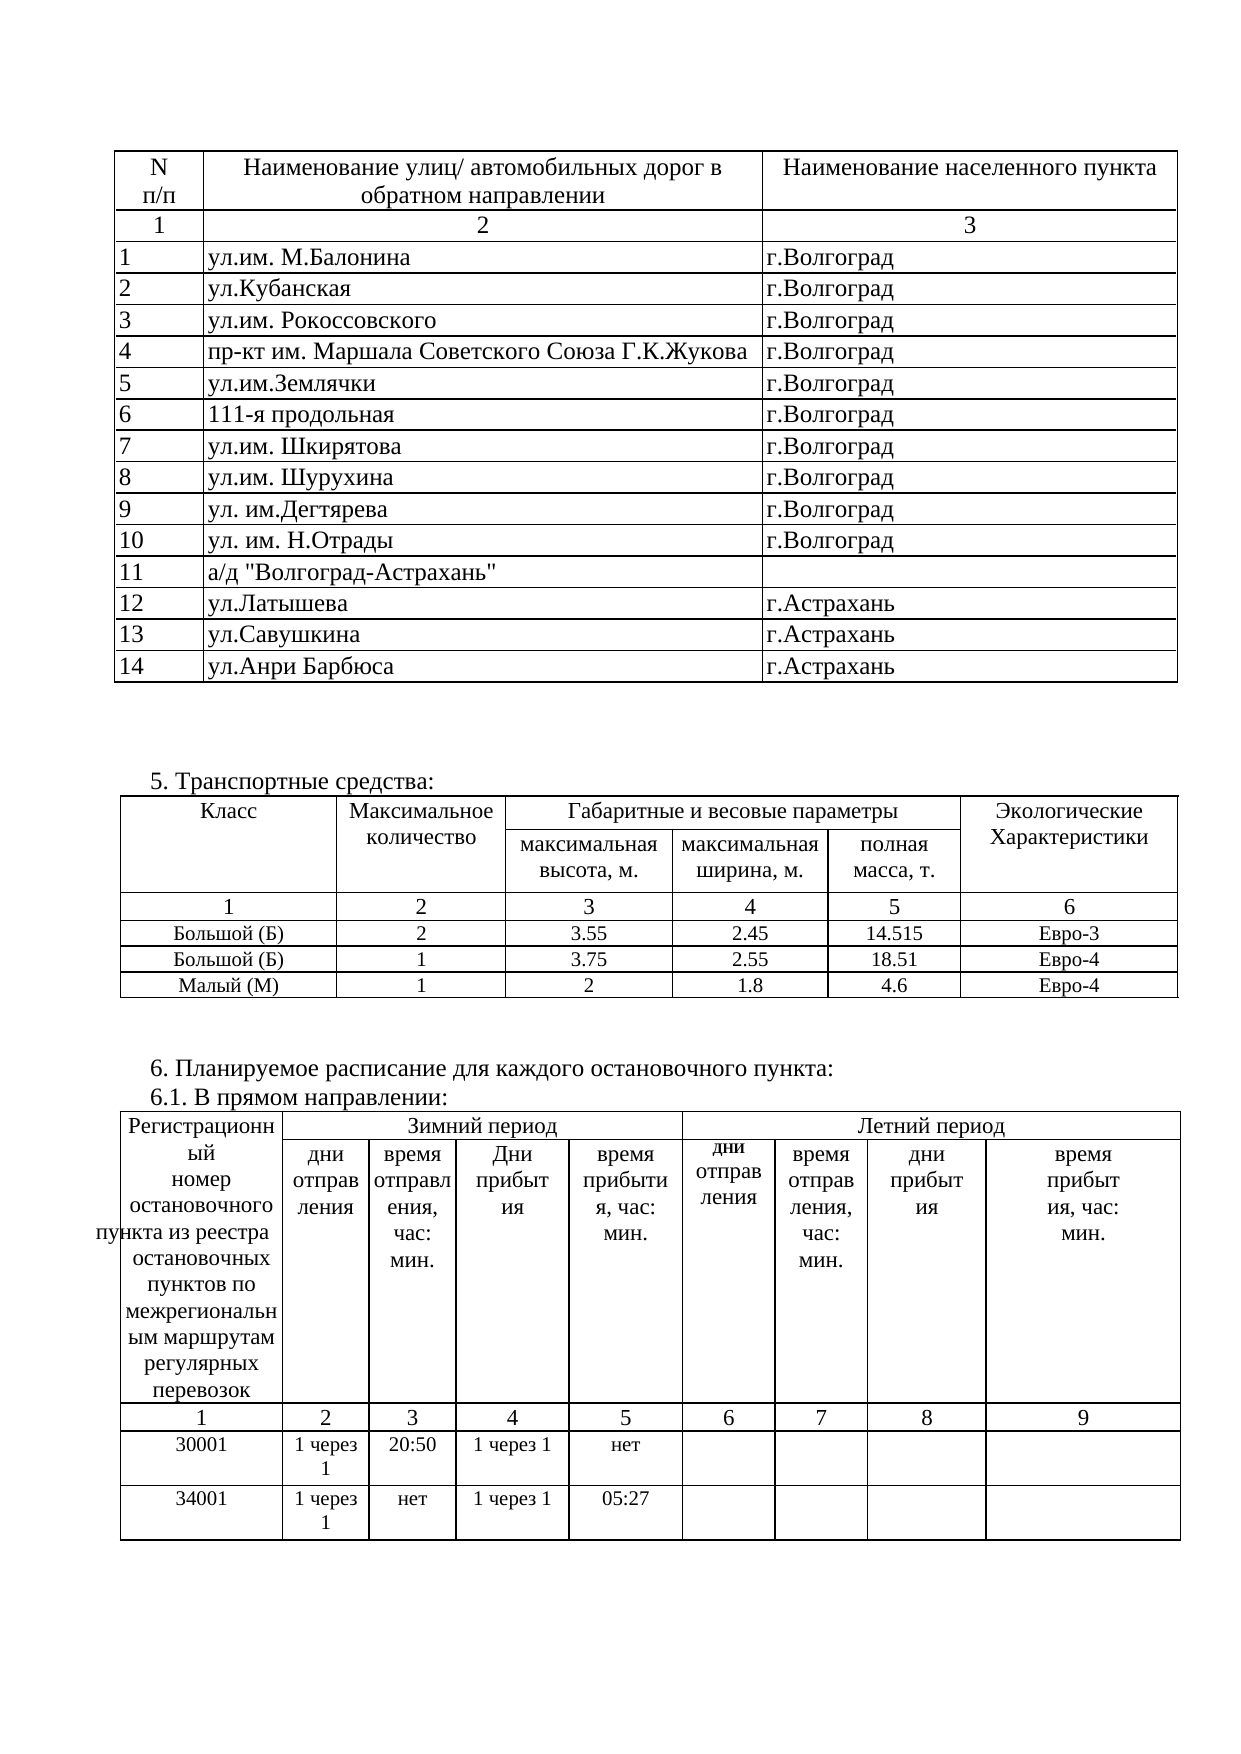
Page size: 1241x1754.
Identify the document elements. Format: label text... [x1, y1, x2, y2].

table_cell г.Волгоград [763, 335, 1177, 366]
table_cell 3.75 [506, 947, 672, 971]
table_cell Евро-4 [961, 947, 1177, 971]
table_cell пр-кт им. Маршала Советского Союза Г.К.Жукова [204, 337, 762, 366]
table_cell максимальная высота, м. [506, 830, 672, 892]
table_cell 10 [115, 525, 203, 555]
table_cell 2 [115, 273, 203, 303]
table_cell 3 [763, 209, 1177, 241]
table_cell 7 [776, 1404, 867, 1430]
table_cell 2 [506, 973, 672, 997]
table_cell 34001 [121, 1486, 282, 1539]
table_cell 2.45 [673, 921, 827, 945]
table_cell ул.Кубанская [204, 274, 762, 303]
text 5. Транспортные средства: [150, 766, 1090, 795]
table_cell 8 [868, 1404, 985, 1430]
table_cell 05:27 [570, 1486, 682, 1539]
table_cell г.Волгоград [763, 461, 1177, 492]
table_cell 1 [337, 947, 505, 971]
table_cell 4 [673, 893, 827, 920]
table_header Экологические Характеристики [961, 797, 1177, 892]
table_cell 6 [115, 399, 203, 429]
table_cell нет [370, 1486, 455, 1539]
table_cell 3 [506, 893, 672, 920]
table_cell 30001 [121, 1432, 282, 1484]
table_cell 4 [115, 336, 203, 366]
table_cell 2 [337, 893, 505, 920]
table_cell Евро-3 [961, 921, 1177, 945]
table_cell ул.Савушкина [204, 620, 762, 649]
table_cell ДНИ отправ ления [683, 1140, 774, 1402]
table_cell [776, 1432, 867, 1484]
table_cell [763, 555, 1177, 587]
table_header N п/п [115, 152, 203, 209]
table_cell 3 [115, 305, 203, 335]
table_cell ул.Анри Барбюса [204, 651, 762, 681]
text 6.1. В прямом направлении: [150, 1082, 1090, 1111]
table_cell 6 [683, 1404, 774, 1430]
table_cell 5 [829, 893, 960, 920]
table_cell а/д "Волгоград-Астрахань" [204, 557, 762, 587]
table_cell 2 [283, 1404, 368, 1430]
table_header Зимний период [283, 1112, 682, 1139]
table_cell 2 [204, 211, 762, 241]
table_cell полная масса, т. [829, 830, 960, 892]
table_cell 5 [115, 368, 203, 398]
table_cell ул.им. Рокоссовского [204, 305, 762, 335]
table_cell 9 [115, 493, 203, 524]
table_cell [987, 1486, 1180, 1539]
table_cell 1.8 [673, 973, 827, 997]
table_cell Дни прибыт ия [457, 1140, 568, 1402]
table_cell 18.51 [829, 947, 960, 971]
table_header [121, 1112, 282, 1402]
table_cell [868, 1486, 985, 1539]
table_cell максимальная ширина, м. [673, 830, 827, 892]
table_cell Евро-4 [961, 973, 1177, 997]
table_cell ул.им. М.Балонина [204, 242, 762, 272]
table_cell ул.Латышева [204, 588, 762, 618]
table_cell ул. им. Н.Отрады [204, 525, 762, 555]
table_cell время отправл ения, час: мин. [370, 1140, 455, 1402]
table_cell г.Волгоград [763, 272, 1177, 303]
table_cell г.Астрахань [763, 650, 1177, 681]
table_cell время прибыт ия, час: мин. [987, 1140, 1180, 1402]
table_cell время прибыти я, час: мин. [570, 1140, 682, 1402]
table_cell 3 [370, 1404, 455, 1430]
table_cell 4.6 [829, 973, 960, 997]
table_header Габаритные и весовые параметры [506, 797, 960, 828]
table_cell 9 [987, 1404, 1180, 1430]
table_cell 1 [115, 242, 203, 272]
table_cell 1 [121, 893, 336, 920]
table_cell г.Волгоград [763, 366, 1177, 398]
table_cell г.Волгоград [763, 241, 1177, 272]
table_cell 3.55 [506, 921, 672, 945]
table_cell дни прибыт ия [868, 1140, 985, 1402]
table_cell 13 [115, 619, 203, 649]
table_header Класс [121, 797, 336, 892]
table_cell 4 [457, 1404, 568, 1430]
table_cell время отправ ления, час: мин. [776, 1140, 867, 1402]
table_cell ул. им.Дегтярева [204, 494, 762, 524]
table_header Максимальное количество [337, 797, 505, 892]
table_cell 1 через 1 [283, 1486, 368, 1539]
table_cell г.Волгоград [763, 429, 1177, 461]
table_cell 1 [337, 973, 505, 997]
table_cell [683, 1432, 774, 1484]
table_cell г.Волгоград [763, 398, 1177, 429]
table_cell г.Астрахань [763, 618, 1177, 649]
table_cell Малый (М) [121, 973, 336, 997]
table_cell 11 [115, 556, 203, 587]
table_cell 2.55 [673, 947, 827, 971]
table_header Летний период [683, 1112, 1180, 1139]
table_cell г.Астрахань [763, 587, 1177, 618]
table_cell ул.им.Землячки [204, 368, 762, 398]
table_cell 20:50 [370, 1432, 455, 1484]
table_cell нет [570, 1432, 682, 1484]
table_cell 8 [115, 462, 203, 492]
table_cell [987, 1432, 1180, 1484]
text 6. Планируемое расписание для каждого остановочного пункта: [150, 1053, 1090, 1082]
table_cell 5 [570, 1404, 682, 1430]
table_cell 1 [121, 1404, 282, 1430]
table_cell 12 [115, 588, 203, 618]
table_cell г.Волгоград [763, 304, 1177, 335]
table_cell ул.им. Шурухина [204, 462, 762, 492]
table_cell г.Волгоград [763, 524, 1177, 555]
table_cell 1 через 1 [457, 1486, 568, 1539]
table_cell 1 [115, 210, 203, 241]
table_header Наименование населенного пункта [763, 152, 1177, 209]
table_cell Большой (Б) [121, 947, 336, 971]
table_cell 14 [115, 651, 203, 681]
table_cell 111-я продольная [204, 400, 762, 429]
table_cell 6 [961, 893, 1177, 920]
table_cell г.Волгоград [763, 492, 1177, 524]
table_cell 7 [115, 430, 203, 461]
table_cell [776, 1486, 867, 1539]
table_header Наименование улиц/ автомобильных дорог в обратном направлении [204, 152, 762, 209]
table_cell 1 через 1 [457, 1432, 568, 1484]
table_cell [683, 1486, 774, 1539]
table_cell 2 [337, 921, 505, 945]
table_cell [868, 1432, 985, 1484]
table_cell ул.им. Шкирятова [204, 431, 762, 461]
table_cell Большой (Б) [121, 921, 336, 945]
table_cell 14.515 [829, 921, 960, 945]
table_cell дни отправ ления [283, 1140, 368, 1402]
table_cell 1 через 1 [283, 1432, 368, 1484]
